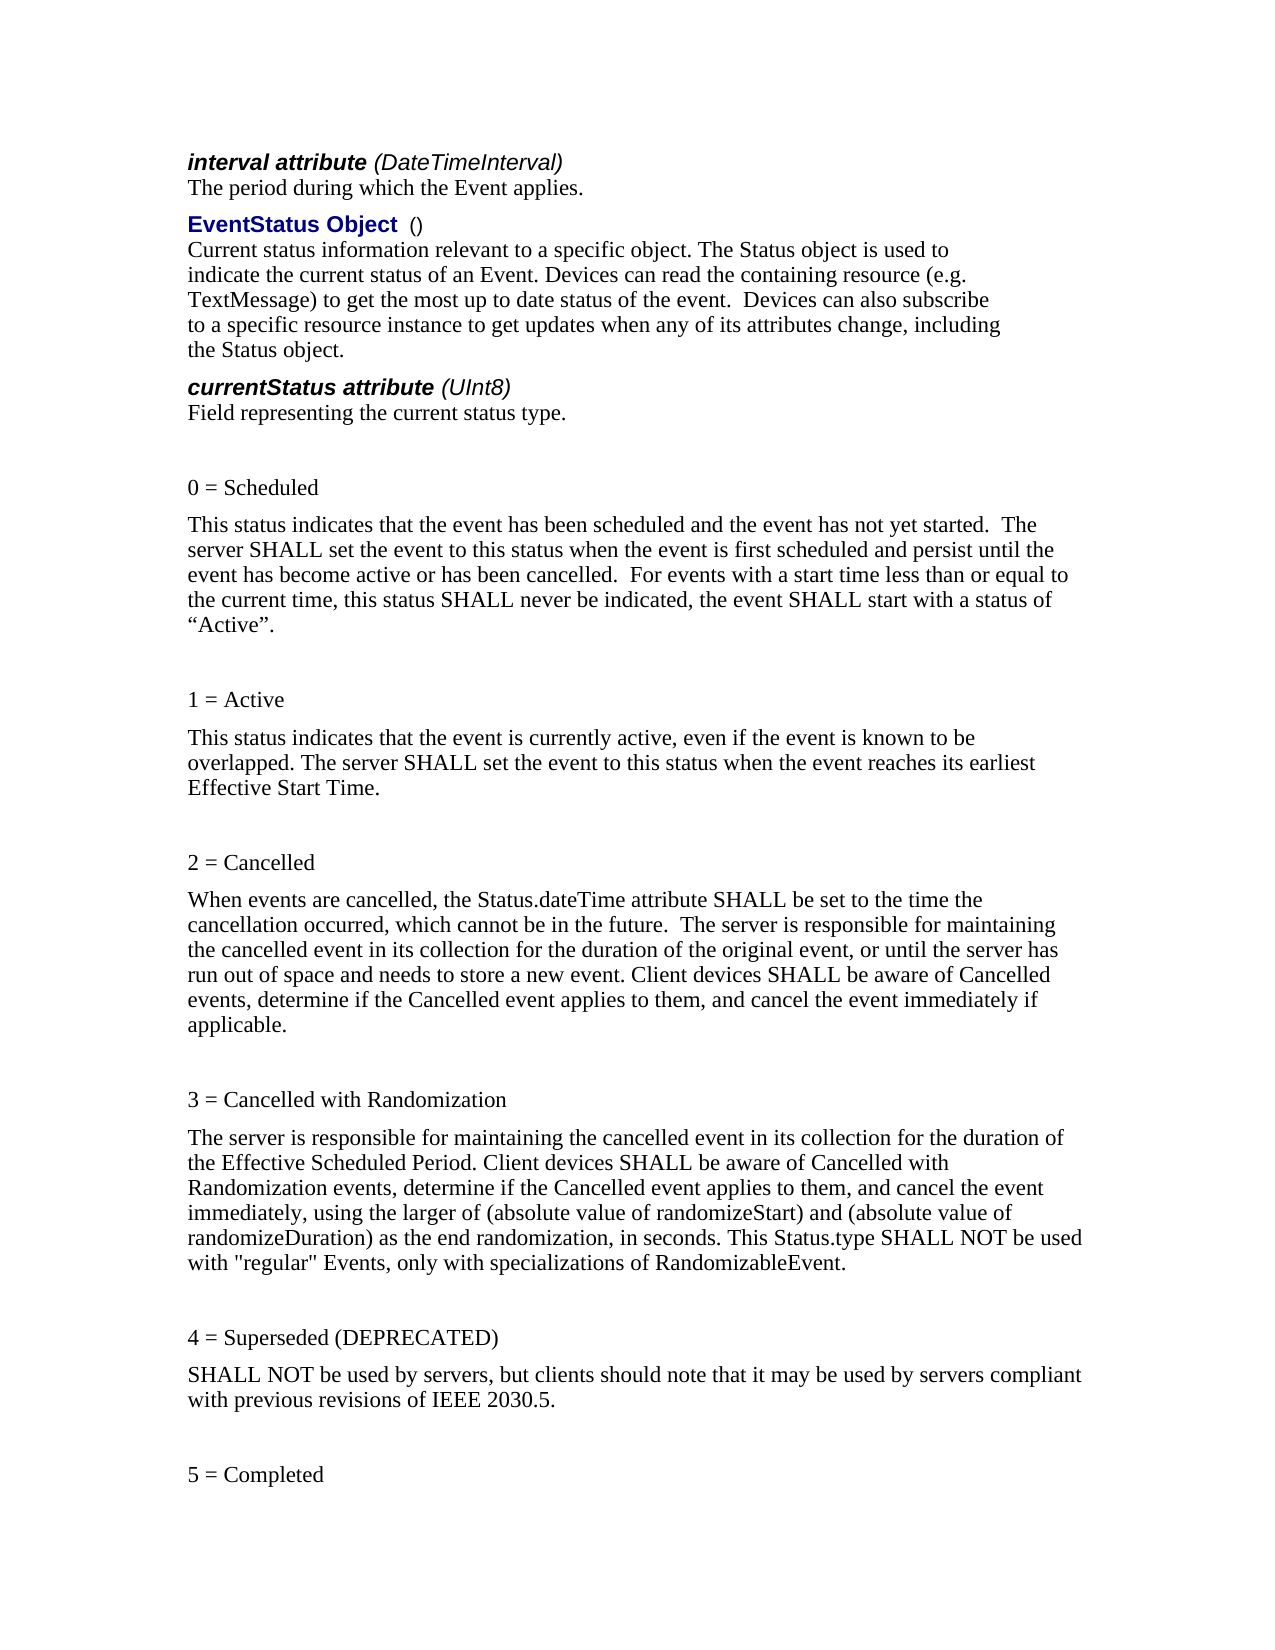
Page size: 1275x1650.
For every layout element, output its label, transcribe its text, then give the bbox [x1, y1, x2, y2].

text The server is responsible for maintaining the cancelled event in its collection for the duration of the Effective Scheduled Period. Client devices SHALL be aware of Cancelled with Randomization events, determine if the Cancelled event applies to them, and cancel the event immediately, using the larger of (absolute value of randomizeStart) and (absolute value of randomizeDuration) as the end randomization, in seconds. This Status.type SHALL NOT be used with "regular" Events, only with specializations of RandomizableEvent. [187, 1125, 1087, 1275]
text The period during which the Event applies. [187, 175, 1087, 200]
text interval attribute (DateTimeInterval) [187, 150, 1087, 175]
text Current status information relevant to a specific object. The Status object is used to indicate the current status of an Event. Devices can read the containing resource (e.g. TextMessage) to get the most up to date status of the event. Devices can also subscribe to a specific resource instance to get updates when any of its attributes change, including the Status object. [187, 237, 1012, 362]
text 1 = Active [187, 687, 1087, 712]
text 4 = Superseded (DEPRECATED) [187, 1325, 1087, 1350]
text 2 = Cancelled [187, 850, 1087, 875]
text 5 = Completed [187, 1462, 1087, 1487]
text currentStatus attribute (UInt8) [187, 375, 1087, 400]
text Field representing the current status type. [187, 400, 1087, 425]
text When events are cancelled, the Status.dateTime attribute SHALL be set to the time the cancellation occurred, which cannot be in the future. The server is responsible for maintaining the cancelled event in its collection for the duration of the original event, or until the server has run out of space and needs to store a new event. Client devices SHALL be aware of Cancelled events, determine if the Cancelled event applies to them, and cancel the event immediately if applicable. [187, 887, 1087, 1037]
text This status indicates that the event has been scheduled and the event has not yet started. The server SHALL set the event to this status when the event is first scheduled and persist until the event has become active or has been cancelled. For events with a start time less than or equal to the current time, this status SHALL never be indicated, the event SHALL start with a status of “Active”. [187, 512, 1087, 637]
text 3 = Cancelled with Randomization [187, 1087, 1087, 1112]
text SHALL NOT be used by servers, but clients should note that it may be used by servers compliant with previous revisions of IEEE 2030.5. [187, 1362, 1087, 1412]
text 0 = Scheduled [187, 475, 1087, 500]
text EventStatus Object () [187, 212, 1087, 237]
text This status indicates that the event is currently active, even if the event is known to be overlapped. The server SHALL set the event to this status when the event reaches its earliest Effective Start Time. [187, 725, 1087, 800]
